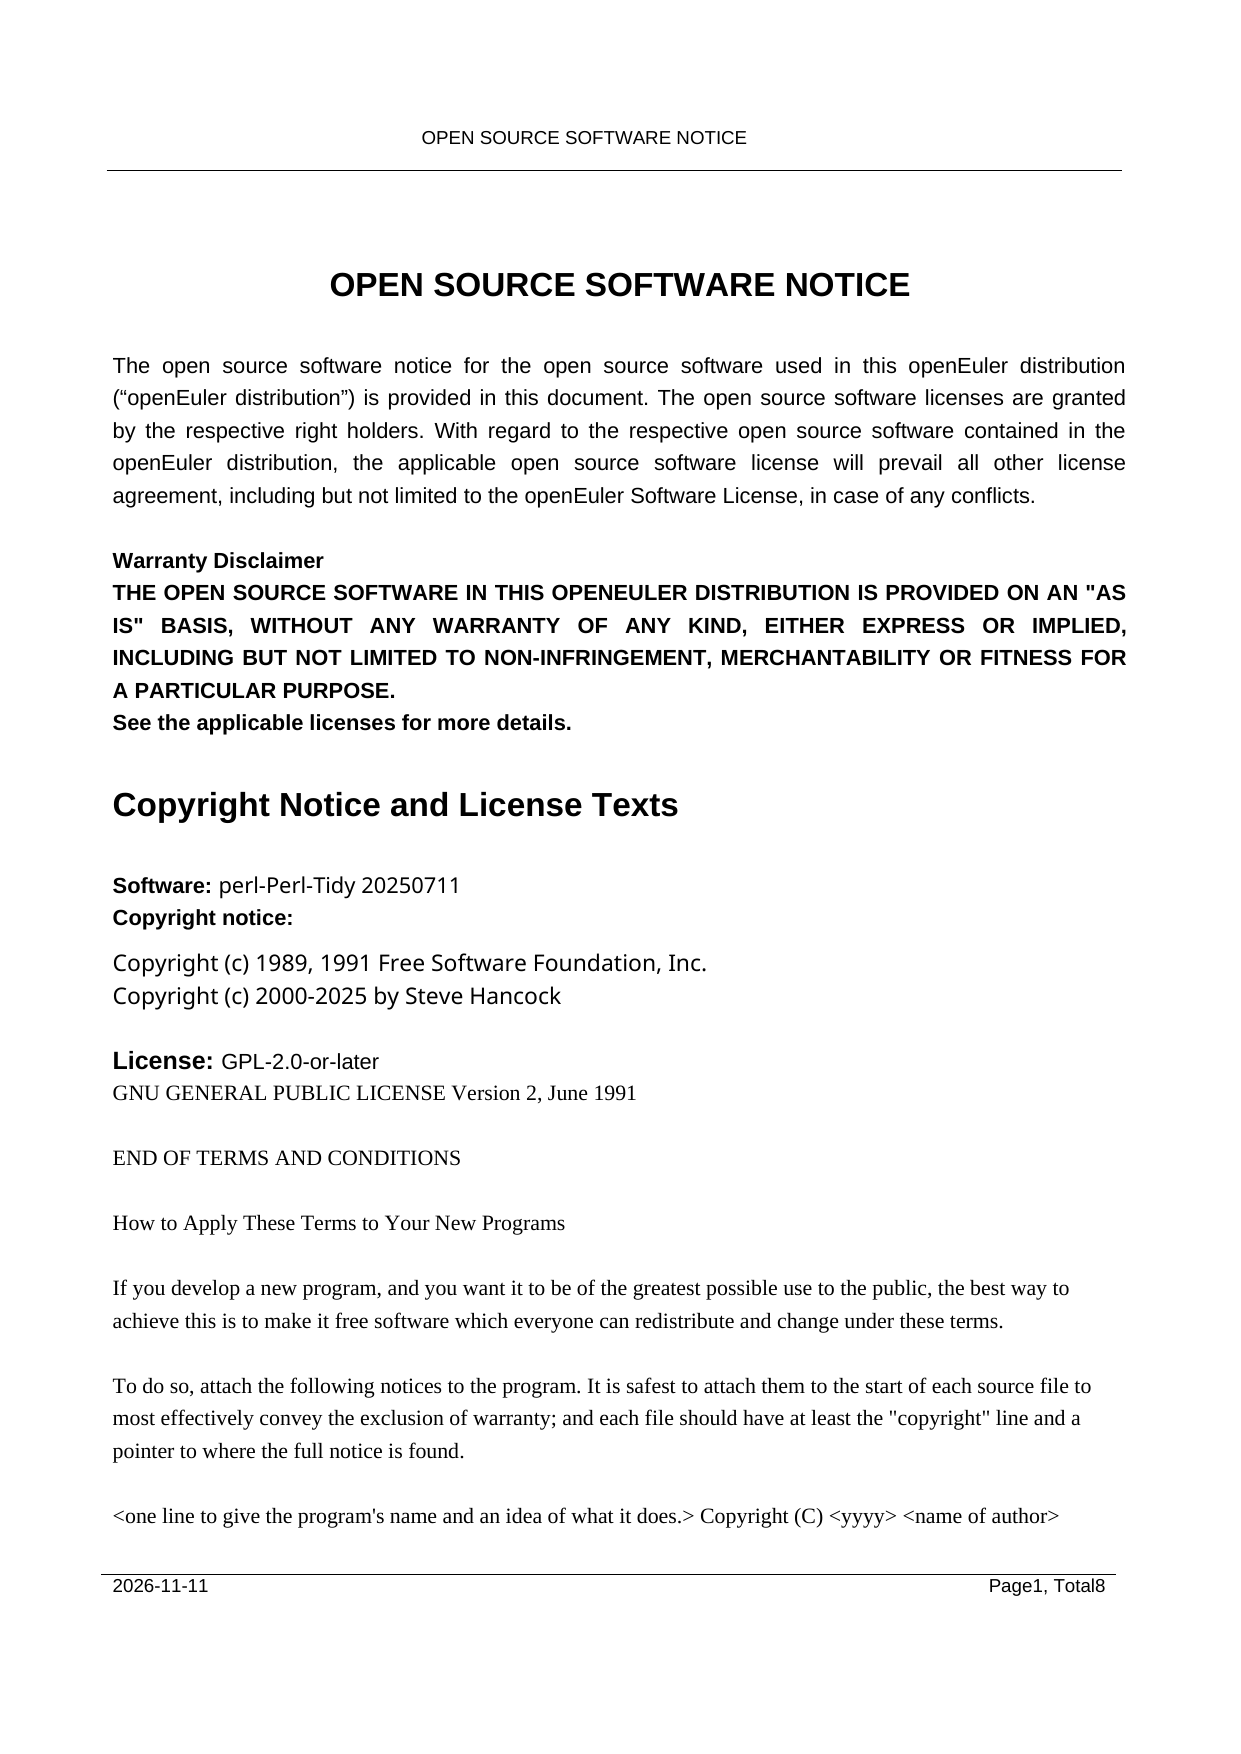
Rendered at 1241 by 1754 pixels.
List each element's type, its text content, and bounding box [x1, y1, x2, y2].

text THE OPEN SOURCE SOFTWARE IN THIS OPENEULER DISTRIBUTION IS PROVIDED ON AN "AS IS" BASIS, WITHOUT ANY WARRANTY OF ANY KIND, EITHER EXPRESS OR IMPLIED, INCLUDING BUT NOT LIMITED TO NON-INFRINGEMENT, MERCHANTABILITY OR FITNESS FOR A PARTICULAR PURPOSE. See the applicable licenses for more details. [112, 576, 1128, 739]
text OPEN SOURCE SOFTWARE NOTICE [112, 251, 1128, 316]
text License: GPL-2.0-or-later [112, 1044, 1128, 1077]
title Software: perl-Perl-Tidy 20250711 [112, 869, 1128, 901]
text Copyright notice: [112, 901, 1128, 934]
text The open source software notice for the open source software used in this openEuler distribution (“openEuler distribution”) is provided in this document. The open source software licenses are granted by the respective right holders. With regard to the respective open source software contained in the openEuler distribution, the applicable open source software license will prevail all other license agreement, including but not limited to the openEuler Software License, in case of any conflicts. [112, 349, 1128, 511]
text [112, 1077, 1128, 1532]
text Copyright (c) 1989, 1991 Free Software Foundation, Inc. Copyright (c) 2000-2025 by Steve Hancock [112, 947, 1128, 1044]
text Warranty Disclaimer [112, 544, 1128, 576]
text Copyright Notice and License Texts [112, 771, 1128, 836]
